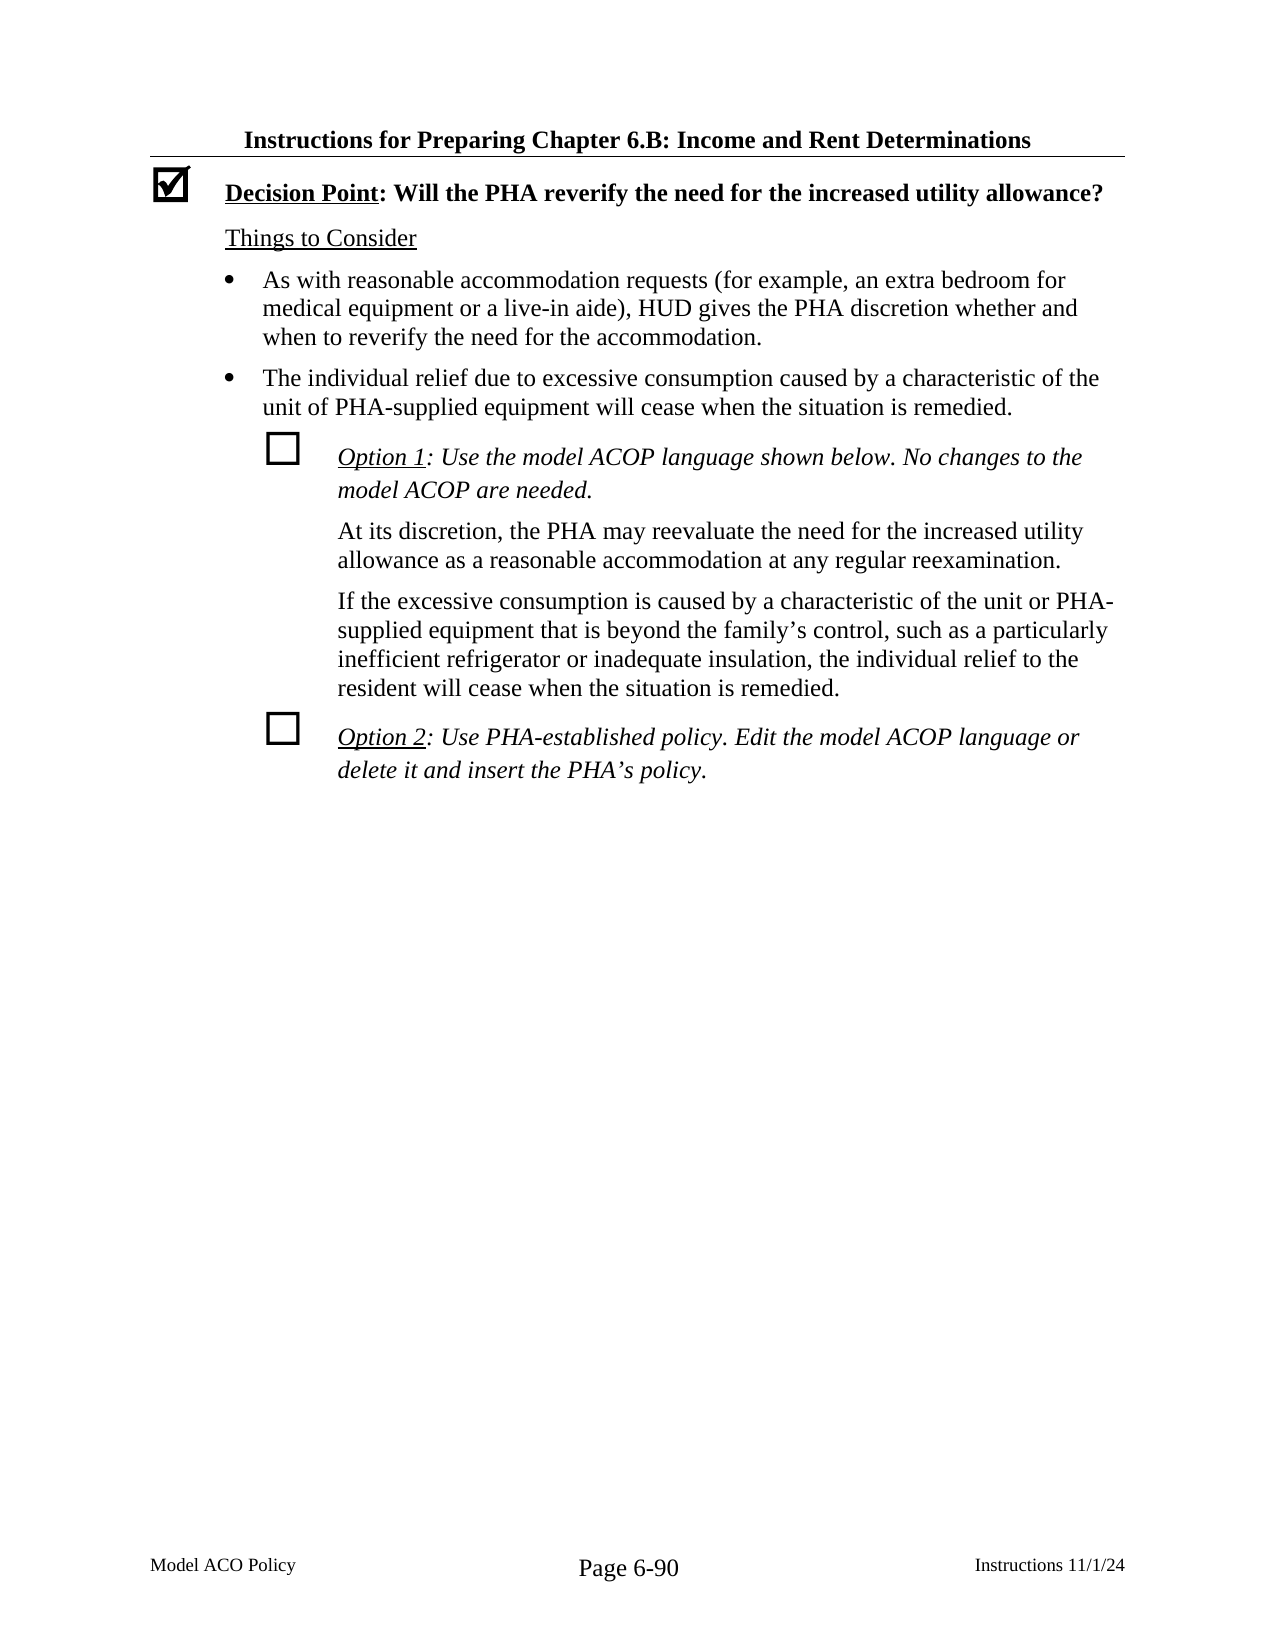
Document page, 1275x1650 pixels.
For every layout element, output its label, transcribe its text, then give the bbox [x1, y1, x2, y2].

text Things to Consider [225, 223, 1125, 252]
text Option 2: Use PHA-established policy. Edit the model ACOP language or delete it and insert the PHA’s policy. [262, 714, 1125, 784]
text Decision Point: Will the PHA reverify the need for the increased utility allowance? [150, 169, 1125, 211]
list The individual relief due to excessive consumption caused by a characteristic of the unit of PHA-supplied equipment will cease when the situation is remedied. [225, 363, 1125, 421]
text Option 1: Use the model ACOP language shown below. No changes to the model ACOP are needed. [262, 433, 1125, 504]
text At its discretion, the PHA may reevaluate the need for the increased utility allowance as a reasonable accommodation at any regular reexamination. [337, 516, 1125, 574]
text If the excessive consumption is caused by a characteristic of the unit or PHA-supplied equipment that is beyond the family’s control, such as a particularly inefficient refrigerator or inadequate insulation, the individual relief to the resident will cease when the situation is remedied. [337, 586, 1125, 701]
list As with reasonable accommodation requests (for example, an extra bedroom for medical equipment or a live-in aide), HUD gives the PHA discretion whether and when to reverify the need for the accommodation. [225, 265, 1125, 351]
